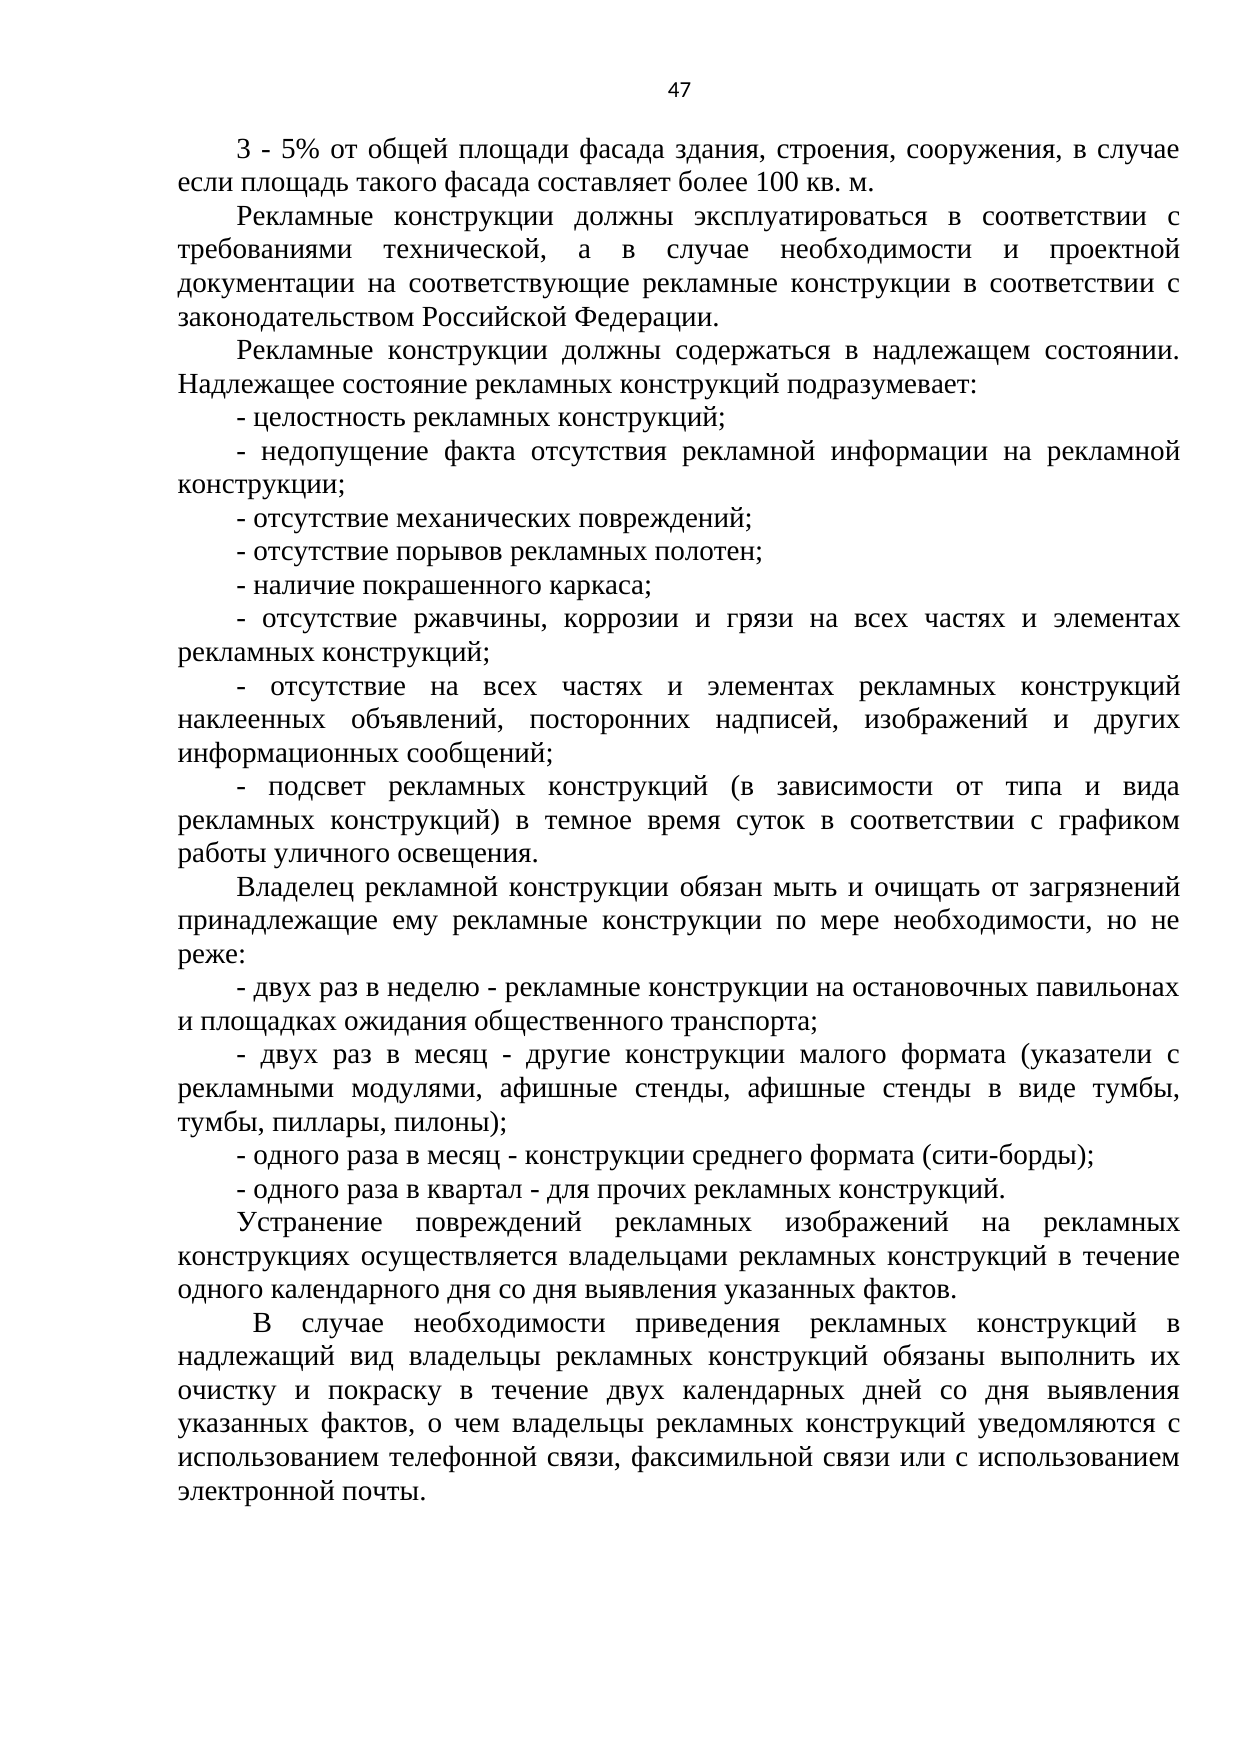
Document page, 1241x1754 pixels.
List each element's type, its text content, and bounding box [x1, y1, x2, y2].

text - одного раза в квартал - для прочих рекламных конструкций. [177, 1171, 1181, 1204]
text Владелец рекламной конструкции обязан мыть и очищать от загрязнений принадлежащие ему рекламные конструкции по мере необходимости, но не реже: [177, 869, 1181, 969]
text - отсутствие механических повреждений; [177, 500, 1181, 533]
text - отсутствие на всех частях и элементах рекламных конструкций наклеенных объявлений, посторонних надписей, изображений и других информационных сообщений; [177, 668, 1181, 768]
text - отсутствие ржавчины, коррозии и грязи на всех частях и элементах рекламных конструкций; [177, 601, 1181, 668]
text Рекламные конструкции должны эксплуатироваться в соответствии с требованиями технической, а в случае необходимости и проектной документации на соответствующие рекламные конструкции в соответствии с законодательством Российской Федерации. [177, 198, 1181, 332]
text - целостность рекламных конструкций; [177, 399, 1181, 433]
text - наличие покрашенного каркаса; [177, 567, 1181, 601]
text Устранение повреждений рекламных изображений на рекламных конструкциях осуществляется владельцами рекламных конструкций в течение одного календарного дня со дня выявления указанных фактов. [177, 1204, 1181, 1305]
text 3 - 5% от общей площади фасада здания, строения, сооружения, в случае если площадь такого фасада составляет более 100 кв. м. [177, 131, 1181, 198]
text В случае необходимости приведения рекламных конструкций в надлежащий вид владельцы рекламных конструкций обязаны выполнить их очистку и покраску в течение двух календарных дней со дня выявления указанных фактов, о чем владельцы рекламных конструкций уведомляются с использованием телефонной связи, факсимильной связи или с использованием электронной почты. [177, 1305, 1181, 1506]
text - двух раз в месяц - другие конструкции малого формата (указатели с рекламными модулями, афишные стенды, афишные стенды в виде тумбы, тумбы, пиллары, пилоны); [177, 1037, 1181, 1137]
text - недопущение факта отсутствия рекламной информации на рекламной конструкции; [177, 433, 1181, 500]
text - двух раз в неделю - рекламные конструкции на остановочных павильонах и площадках ожидания общественного транспорта; [177, 969, 1181, 1037]
text - одного раза в месяц - конструкции среднего формата (сити-борды); [177, 1137, 1181, 1171]
text - подсвет рекламных конструкций (в зависимости от типа и вида рекламных конструкций) в темное время суток в соответствии с графиком работы уличного освещения. [177, 768, 1181, 869]
text Рекламные конструкции должны содержаться в надлежащем состоянии. Надлежащее состояние рекламных конструкций подразумевает: [177, 332, 1181, 399]
text - отсутствие порывов рекламных полотен; [177, 533, 1181, 567]
